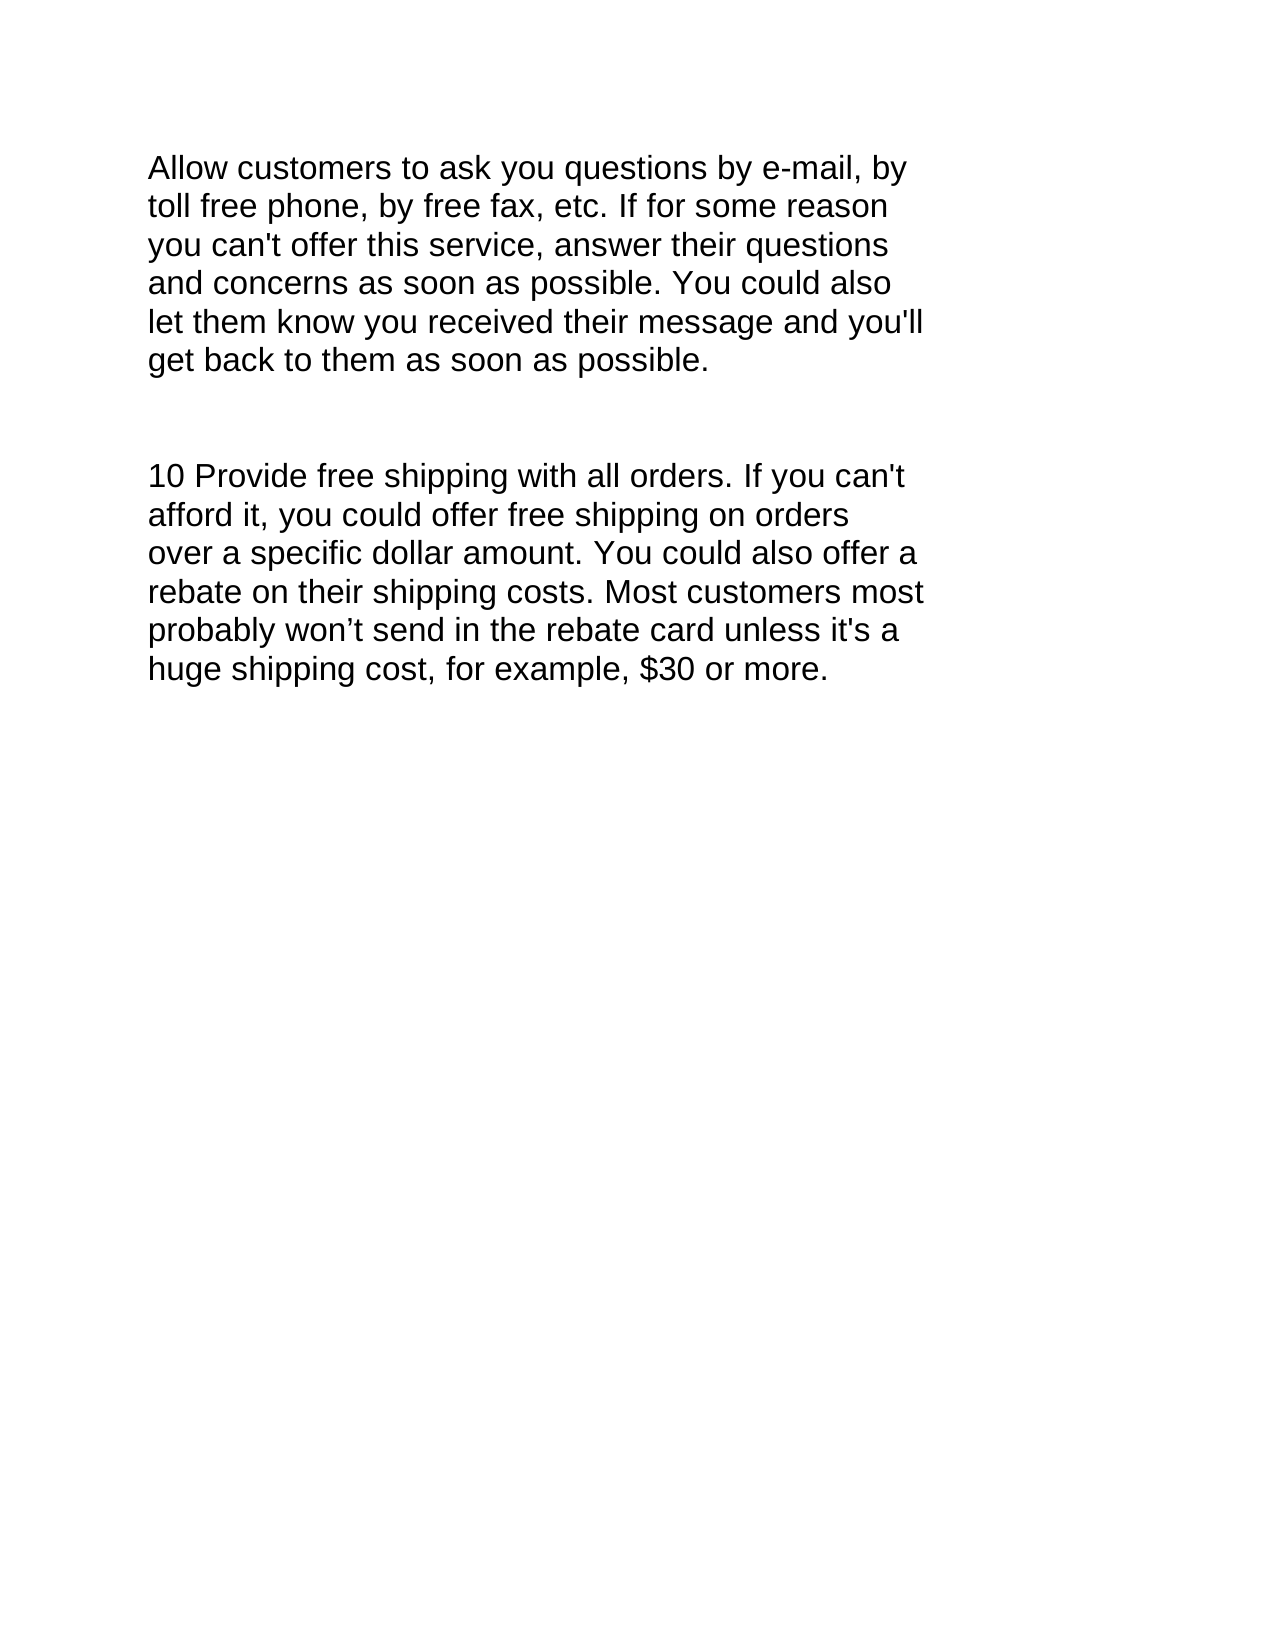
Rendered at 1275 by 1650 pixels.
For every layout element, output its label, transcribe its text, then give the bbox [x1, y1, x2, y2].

text over a specific dollar amount. You could also offer a [148, 533, 1127, 572]
text afford it, you could offer free shipping on orders [148, 494, 1127, 533]
text get back to them as soon as possible. [148, 340, 1127, 379]
text huge shipping cost, for example, $30 or more. [148, 649, 1127, 687]
text you can't offer this service, answer their questions [148, 225, 1127, 263]
text probably won’t send in the rebate card unless it's a [148, 610, 1127, 649]
text rebate on their shipping costs. Most customers most [148, 572, 1127, 610]
text toll free phone, by free fax, etc. If for some reason [148, 186, 1127, 225]
text Allow customers to ask you questions by e-mail, by [148, 148, 1127, 186]
text and concerns as soon as possible. You could also [148, 263, 1127, 302]
text 10 Provide free shipping with all orders. If you can't [148, 456, 1127, 494]
text let them know you received their message and you'll [148, 302, 1127, 340]
